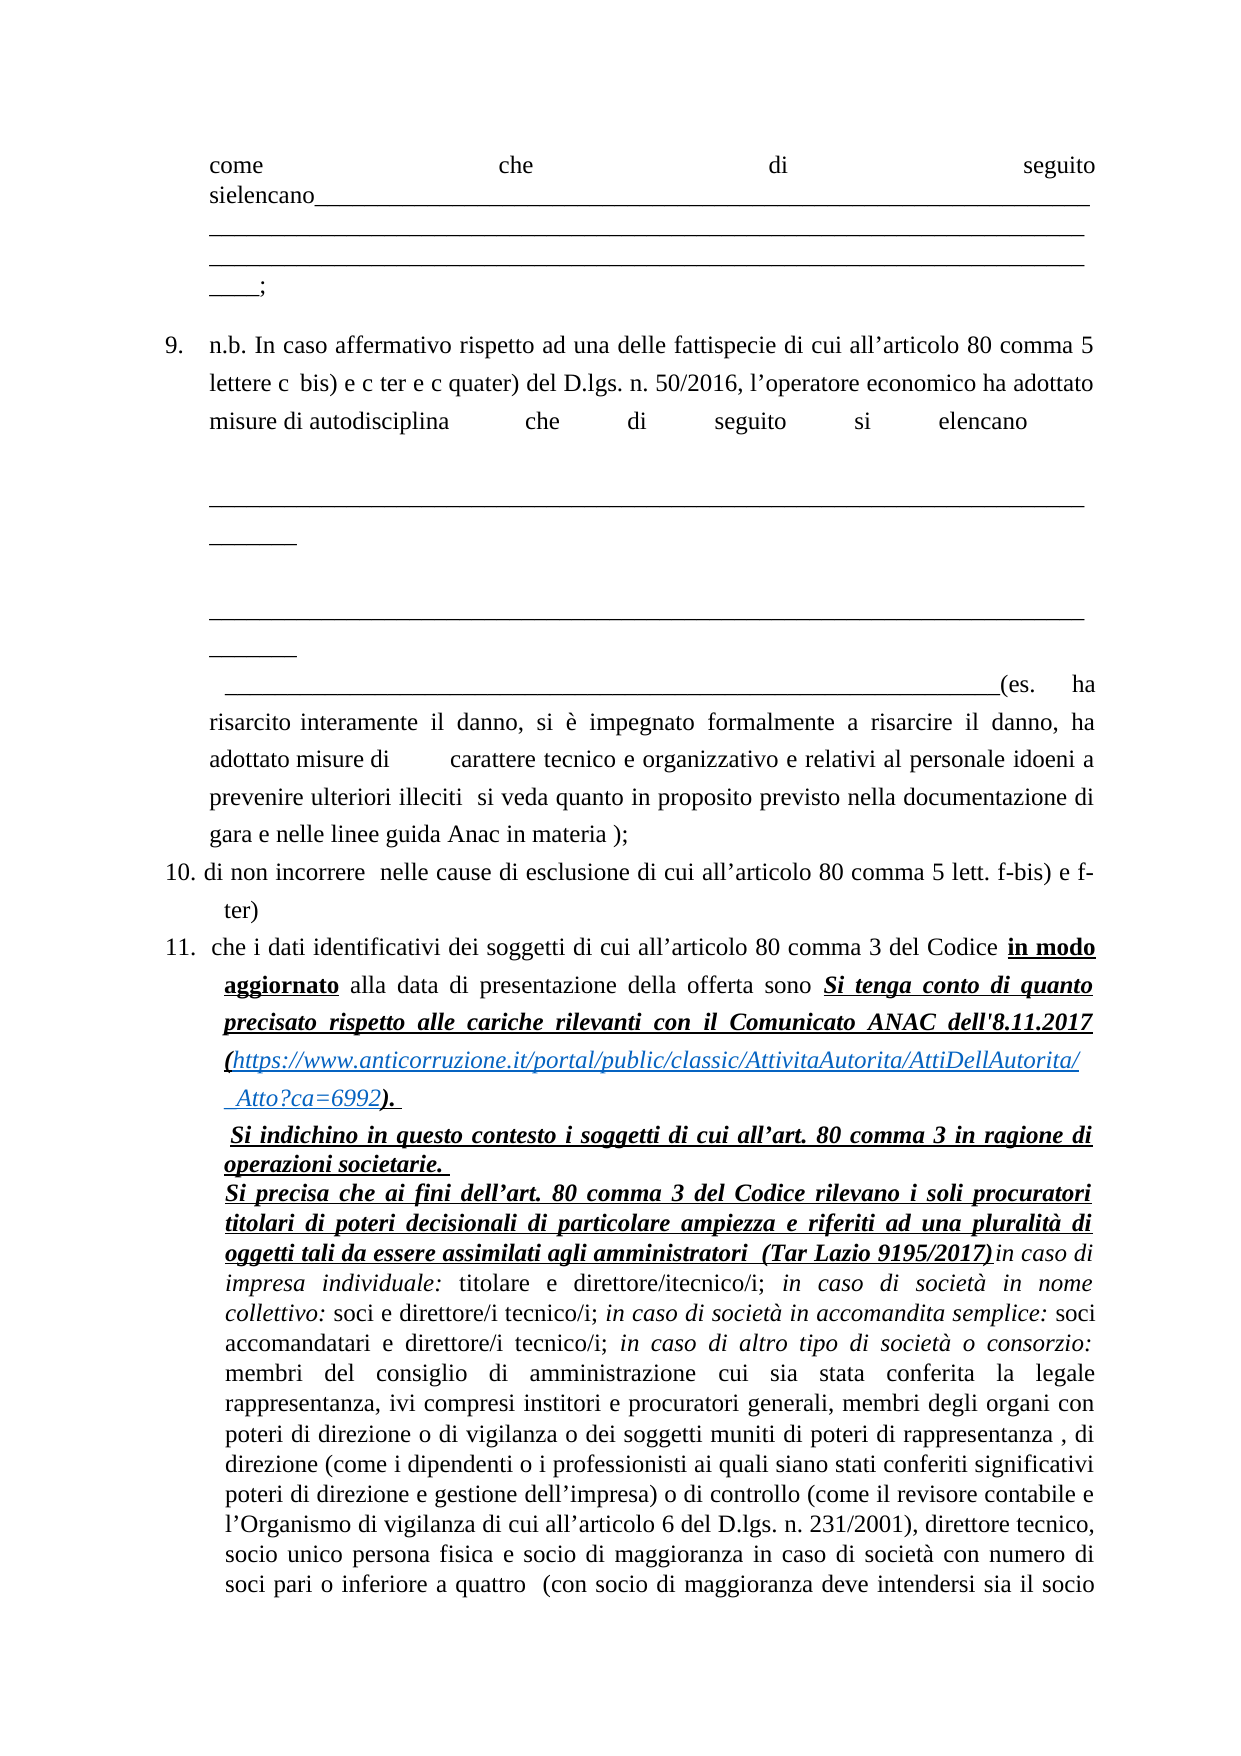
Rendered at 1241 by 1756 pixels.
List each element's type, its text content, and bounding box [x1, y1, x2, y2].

text 11. che i dati identificativi dei soggetti di cui all’articolo 80 comma 3 del Codice in modo aggiornato alla data di presentazione della offerta sono Si tenga conto di quanto precisato rispetto alle cariche rilevanti con il Comunicato ANAC dell'8.11.2017 (https://www.anticorruzione.it/portal/public/classic/AttivitaAutorita/AttiDellAutorita/_Atto?ca=6992). [165, 932, 1096, 1111]
text Si indichino in questo contesto i soggetti di cui all’art. 80 comma 3 in ragione di operazioni societarie. [224, 1120, 1096, 1178]
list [225, 1178, 1096, 1598]
text 10. di non incorrere nelle cause di esclusione di cui all’articolo 80 comma 5 lett. f-bis) e f-ter) [165, 857, 1096, 923]
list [209, 150, 1096, 299]
text 9. n.b. In caso affermativo rispetto ad una delle fattispecie di cui all’articolo 80 comma 5 lettere c bis) e c ter e c quater) del D.lgs. n. 50/2016, l’operatore economico ha adottato misure di autodisciplina che di seguito si elencano _____________________________________________________________________________ _____________________________________________________________________________ ______________________________________________________________(es. ha risarcito interamente il danno, si è impegnato formalmente a risarcire il danno, ha adottato misure di carattere tecnico e organizzativo e relativi al personale idoeni a prevenire ulteriori illeciti si veda quanto in proposito previsto nella documentazione di gara e nelle linee guida Anac in materia ); [165, 331, 1096, 848]
